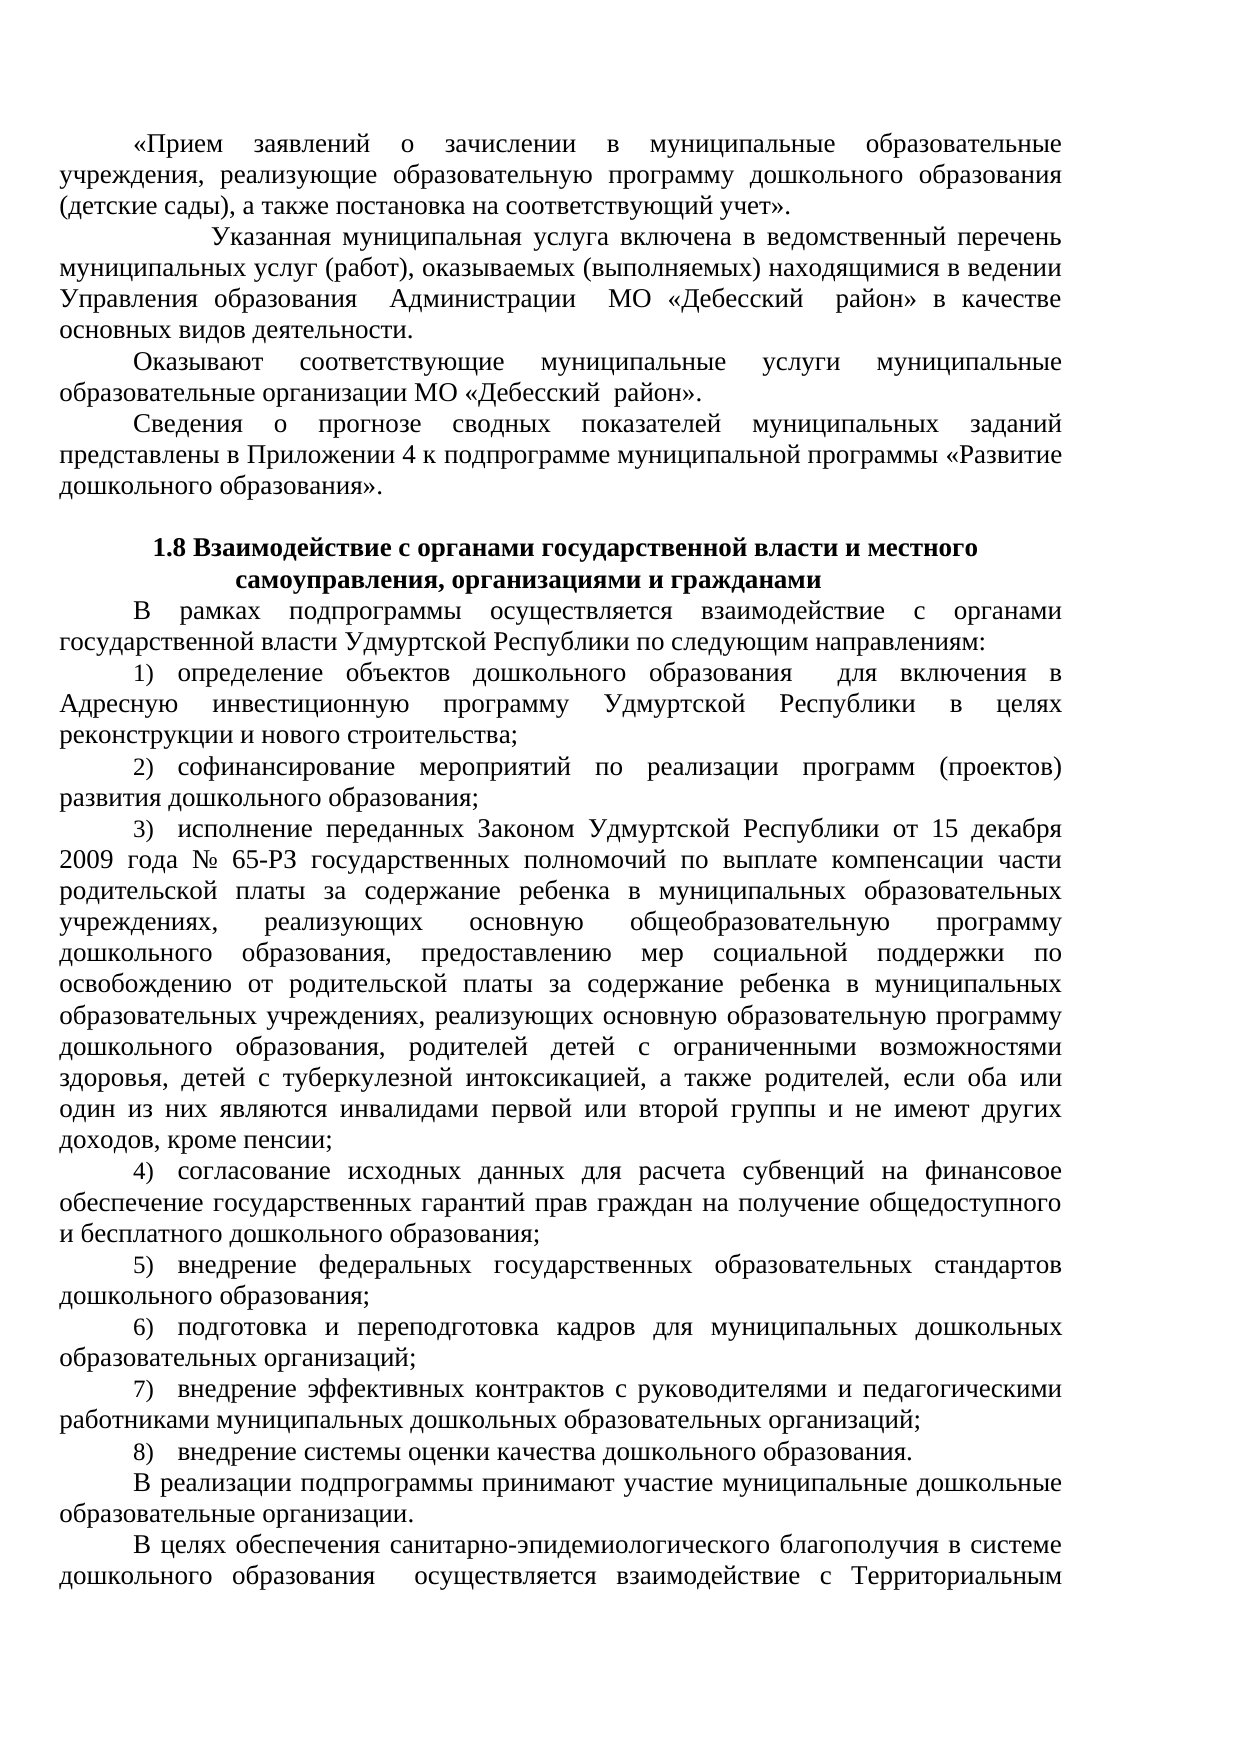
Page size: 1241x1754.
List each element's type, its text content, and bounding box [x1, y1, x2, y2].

list согласование исходных данных для расчета субвенций на финансовое обеспечение государственных гарантий прав граждан на получение общедоступного и бесплатного дошкольного образования; [59, 1154, 1063, 1248]
list внедрение эффективных контрактов с руководителями и педагогическими работниками муниципальных дошкольных образовательных организаций; [59, 1372, 1063, 1435]
list софинансирование мероприятий по реализации программ (проектов) развития дошкольного образования; [59, 749, 1063, 812]
text Сведения о прогнозе сводных показателей муниципальных заданий представлены в Приложении 4 к подпрограмме муниципальной программы «Развитие дошкольного образования». [59, 407, 1063, 500]
text 1.8 Взаимодействие с органами государственной власти и местного самоуправления, организациями и гражданами [59, 532, 998, 594]
list внедрение системы оценки качества дошкольного образования. [59, 1435, 1063, 1466]
text «Прием заявлений о зачислении в муниципальные образовательные учреждения, реализующие образовательную программу дошкольного образования (детские сады), а также постановка на соответствующий учет». [59, 127, 1063, 220]
list определение объектов дошкольного образования для включения в Адресную инвестиционную программу Удмуртской Республики в целях реконструкции и нового строительства; [59, 656, 1063, 749]
text Оказывают соответствующие муниципальные услуги муниципальные образовательные организации МО «Дебесский район». [59, 345, 1063, 407]
list исполнение переданных Законом Удмуртской Республики от 15 декабря 2009 года № 65-РЗ государственных полномочий по выплате компенсации части родительской платы за содержание ребенка в муниципальных образовательных учреждениях, реализующих основную общеобразовательную программу дошкольного образования, предоставлению мер социальной поддержки по освобождению от родительской платы за содержание ребенка в муниципальных образовательных учреждениях, реализующих основную образовательную программу дошкольного образования, родителей детей с ограниченными возможностями здоровья, детей с туберкулезной интоксикацией, а также родителей, если оба или один из них являются инвалидами первой или второй группы и не имеют других доходов, кроме пенсии; [59, 812, 1063, 1154]
text В рамках подпрограммы осуществляется взаимодействие с органами государственной власти Удмуртской Республики по следующим направлениям: [59, 594, 1063, 656]
text Указанная муниципальная услуга включена в ведомственный перечень муниципальных услуг (работ), оказываемых (выполняемых) находящимися в ведении Управления образования Администрации МО «Дебесский район» в качестве основных видов деятельности. [59, 220, 1063, 345]
text В реализации подпрограммы принимают участие муниципальные дошкольные образовательные организации. [59, 1466, 1063, 1528]
list подготовка и переподготовка кадров для муниципальных дошкольных образовательных организаций; [59, 1310, 1063, 1372]
list внедрение федеральных государственных образовательных стандартов дошкольного образования; [59, 1248, 1063, 1310]
